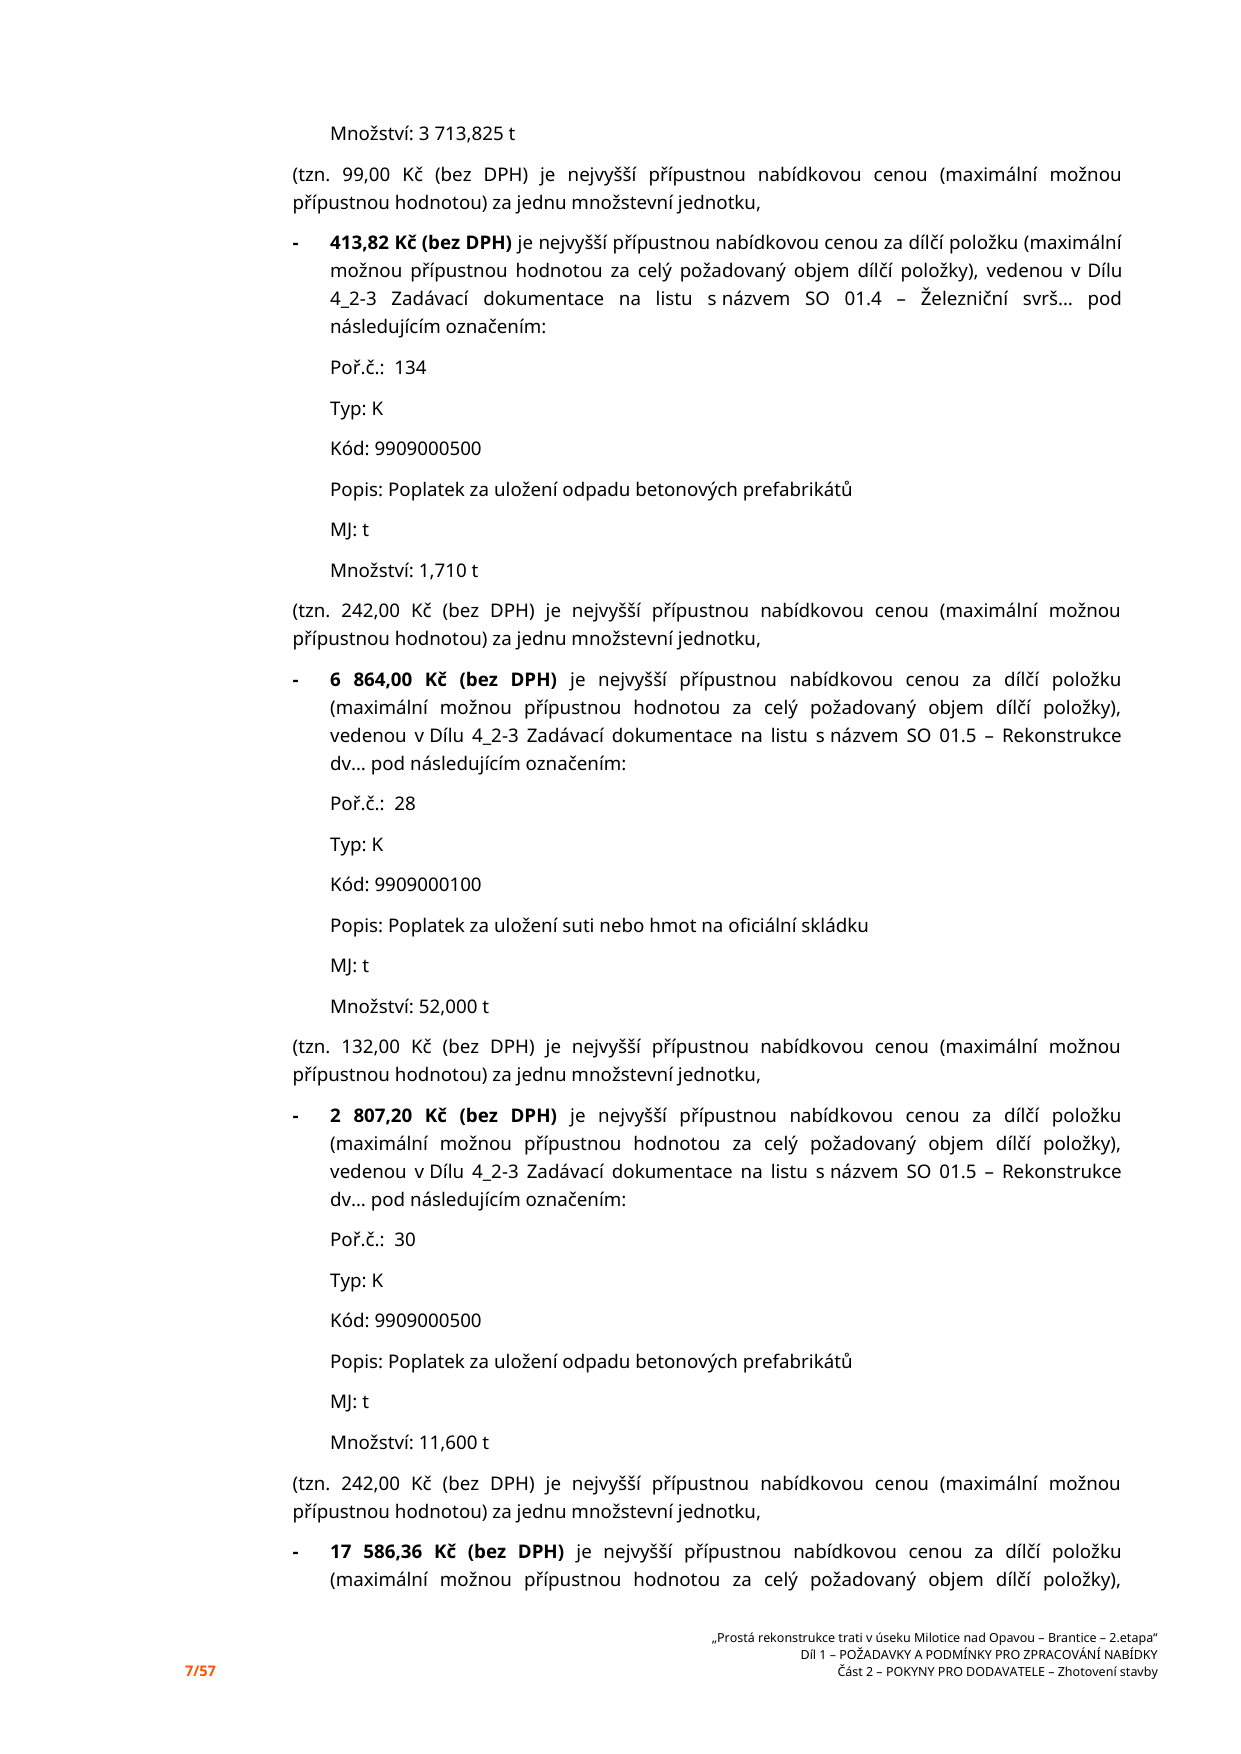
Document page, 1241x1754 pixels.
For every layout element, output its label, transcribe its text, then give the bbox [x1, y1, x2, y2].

list Množství: 3 713,825 t [330, 121, 1122, 146]
list Kód: 9909000500 [330, 1308, 1122, 1333]
list Kód: 9909000100 [330, 872, 1122, 897]
list MJ: t [330, 516, 1122, 542]
list 2 807,20 Kč (bez DPH) je nejvyšší přípustnou nabídkovou cenou za dílčí položku (maximální možnou přípustnou hodnotou za celý požadovaný objem dílčí položky), vedenou v Dílu 4_2-3 Zadávací dokumentace na listu s názvem SO 01.5 – Rekonstrukce dv… pod následujícím označením: [292, 1102, 1122, 1212]
list Popis: Poplatek za uložení odpadu betonových prefabrikátů [330, 1348, 1122, 1374]
list (tzn. 242,00 Kč (bez DPH) je nejvyšší přípustnou nabídkovou cenou (maximální možnou přípustnou hodnotou) za jednu množstevní jednotku, [292, 597, 1122, 651]
list Poř.č.: 134 [330, 354, 1122, 380]
list Množství: 1,710 t [330, 557, 1122, 582]
list Popis: Poplatek za uložení suti nebo hmot na oficiální skládku [330, 912, 1122, 938]
list Množství: 52,000 t [330, 993, 1122, 1019]
list MJ: t [330, 953, 1122, 978]
list Typ: K [330, 1267, 1122, 1293]
list (tzn. 99,00 Kč (bez DPH) je nejvyšší přípustnou nabídkovou cenou (maximální možnou přípustnou hodnotou) za jednu množstevní jednotku, [292, 161, 1122, 215]
list MJ: t [330, 1389, 1122, 1414]
list Typ: K [330, 831, 1122, 857]
list Typ: K [330, 395, 1122, 420]
list Popis: Poplatek za uložení odpadu betonových prefabrikátů [330, 476, 1122, 501]
list 413,82 Kč (bez DPH) je nejvyšší přípustnou nabídkovou cenou za dílčí položku (maximální možnou přípustnou hodnotou za celý požadovaný objem dílčí položky), vedenou v Dílu 4_2-3 Zadávací dokumentace na listu s názvem SO 01.4 – Železniční svrš… pod následujícím označením: [292, 230, 1122, 339]
list (tzn. 132,00 Kč (bez DPH) je nejvyšší přípustnou nabídkovou cenou (maximální možnou přípustnou hodnotou) za jednu množstevní jednotku, [292, 1034, 1122, 1087]
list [292, 1538, 1122, 1592]
list Kód: 9909000500 [330, 435, 1122, 461]
list Poř.č.: 28 [330, 791, 1122, 816]
list (tzn. 242,00 Kč (bez DPH) je nejvyšší přípustnou nabídkovou cenou (maximální možnou přípustnou hodnotou) za jednu množstevní jednotku, [292, 1470, 1122, 1523]
list Poř.č.: 30 [330, 1227, 1122, 1252]
list 6 864,00 Kč (bez DPH) je nejvyšší přípustnou nabídkovou cenou za dílčí položku (maximální možnou přípustnou hodnotou za celý požadovaný objem dílčí položky), vedenou v Dílu 4_2-3 Zadávací dokumentace na listu s názvem SO 01.5 – Rekonstrukce dv… pod následujícím označením: [292, 666, 1122, 776]
list Množství: 11,600 t [330, 1429, 1122, 1455]
